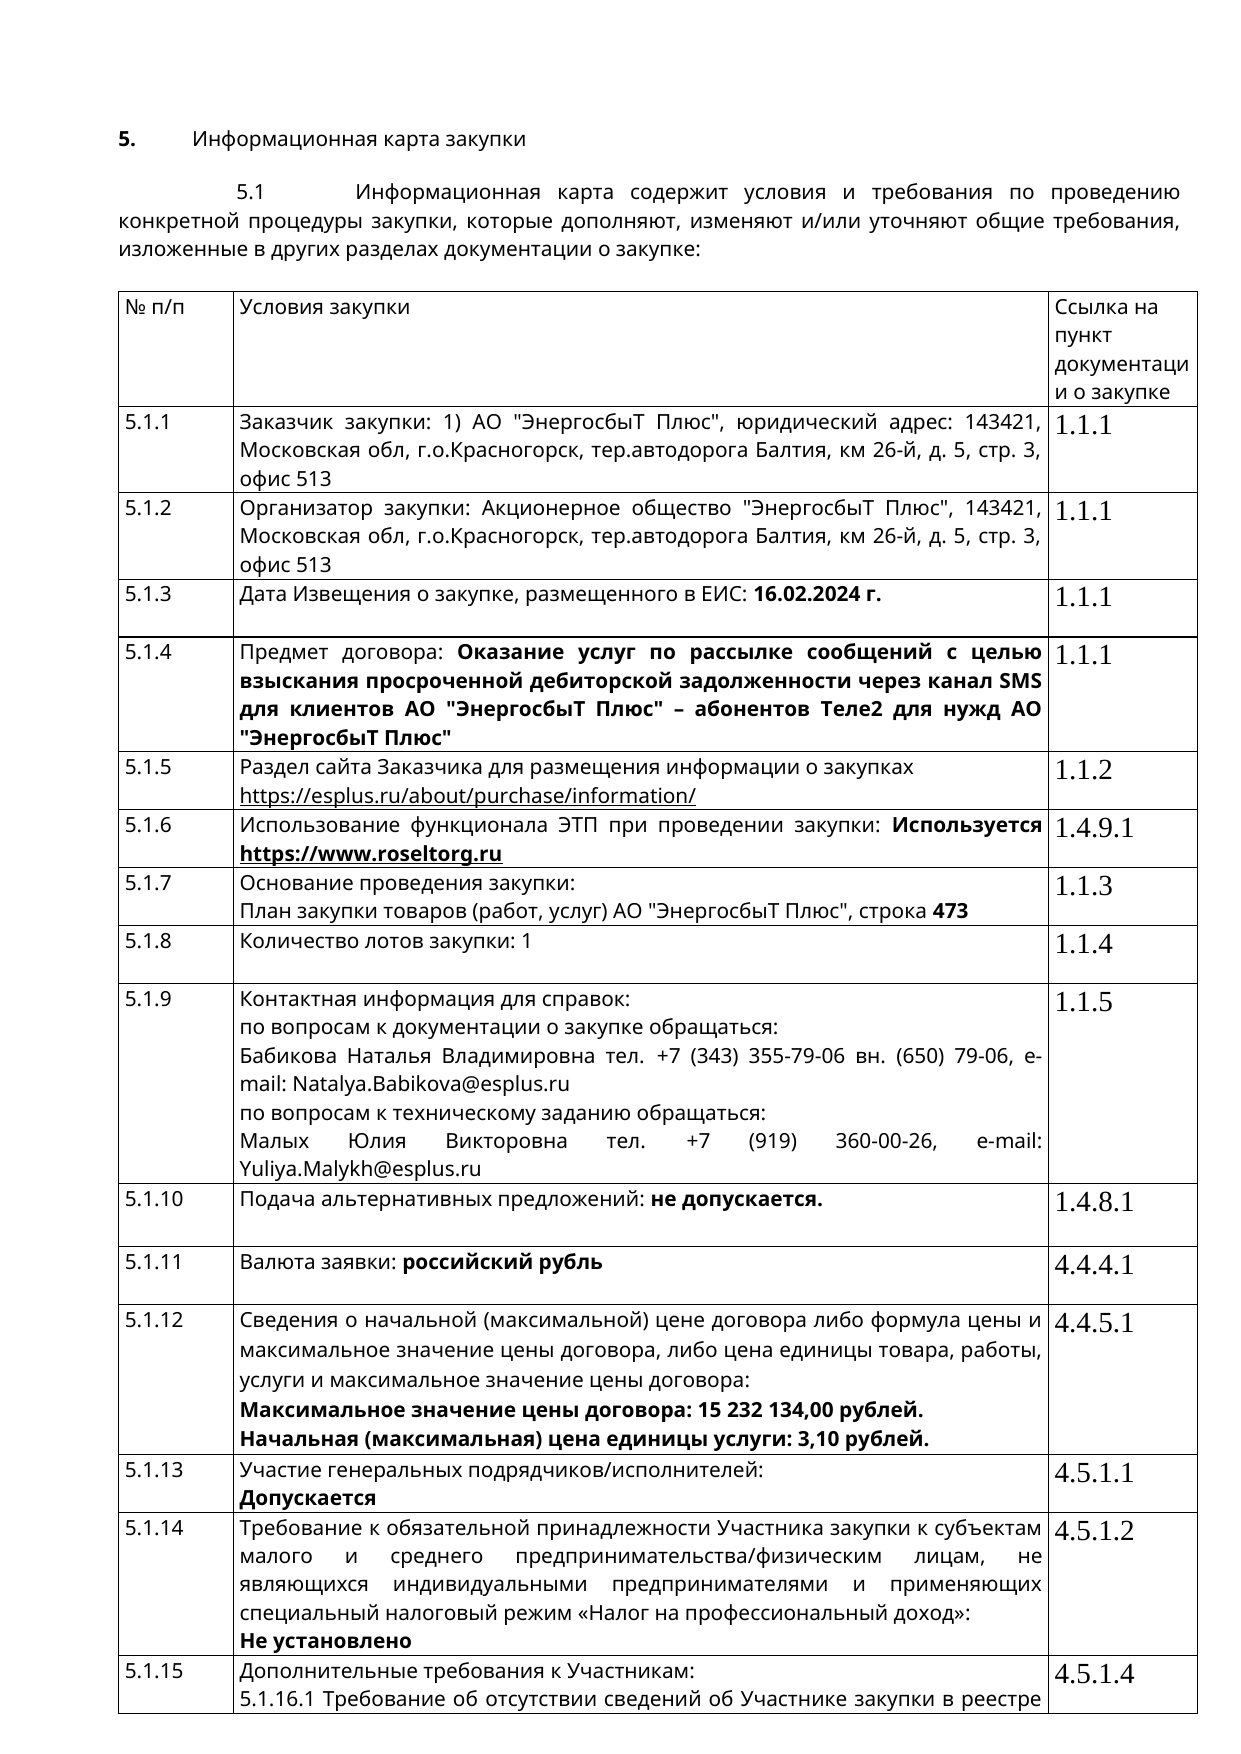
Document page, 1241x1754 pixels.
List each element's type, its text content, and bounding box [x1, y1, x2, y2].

subtitle Информационная карта закупки [118, 124, 1181, 152]
table_cell [119, 1305, 233, 1454]
table_cell [119, 638, 233, 751]
table_cell 1.1.2 [1049, 752, 1197, 809]
table_cell 1.1.1 [1049, 638, 1197, 751]
table_cell 4.4.5.1 [1049, 1305, 1197, 1454]
table_cell [119, 810, 233, 867]
table_cell Количество лотов закупки: 1 [234, 926, 1048, 983]
table_cell [119, 1184, 233, 1246]
table_cell Сведения о начальной (максимальной) цене договора либо формула цены и максимальное значение цены договора, либо цена единицы товара, работы, услуги и максимальное значение цены договора: Максимальное значение цены договора: 15 232 134,00 рублей. Начальная (максимальная) цена единицы услуги: 3,10 рублей. [234, 1305, 1048, 1454]
table_cell 1.4.8.1 [1049, 1184, 1197, 1246]
table_cell Контактная информация для справок: по вопросам к документации о закупке обращаться: Бабикова Наталья Владимировна тел. +7 (343) 355-79-06 вн. (650) 79-06, e-mail: Natalya.Babikova@esplus.ru по вопросам к техническому заданию обращаться: Малых Юлия Викторовна тел. +7 (919) 360-00-26, e-mail: Yuliya.Malykh@esplus.ru [234, 984, 1048, 1183]
table_cell 1.1.4 [1049, 926, 1197, 983]
table_cell [119, 984, 233, 1183]
table_cell [119, 407, 233, 492]
table_cell 4.5.1.1 [1049, 1455, 1197, 1512]
table_cell Использование функционала ЭТП при проведении закупки: Используется https://www.roseltorg.ru [234, 810, 1048, 867]
table_cell [119, 1513, 233, 1655]
table_cell 1.1.1 [1049, 493, 1197, 578]
table_header Ссылка на пункт документации о закупке [1049, 292, 1197, 406]
table_cell 4.5.1.4 [1049, 1656, 1197, 1713]
table_cell Подача альтернативных предложений: не допускается. [234, 1184, 1048, 1246]
table_cell 1.1.1 [1049, 580, 1197, 636]
text 5.1 Информационная карта содержит условия и требования по проведению конкретной процедуры закупки, которые дополняют, изменяют и/или уточняют общие требования, изложенные в других разделах документации о закупке: [118, 177, 1181, 263]
table_cell 1.1.3 [1049, 868, 1197, 925]
table_cell Участие генеральных подрядчиков/исполнителей: Допускается [234, 1455, 1048, 1512]
table_cell [119, 1247, 233, 1304]
table_cell 4.5.1.2 [1049, 1513, 1197, 1655]
table_header № п/п [119, 292, 233, 406]
table_cell [119, 580, 233, 636]
table_cell Требование к обязательной принадлежности Участника закупки к субъектам малого и среднего предпринимательства/физическим лицам, не являющихся индивидуальными предпринимателями и применяющих специальный налоговый режим «Налог на профессиональный доход»: Не установлено [234, 1513, 1048, 1655]
table_cell Валюта заявки: российский рубль [234, 1247, 1048, 1304]
table_cell 4.4.4.1 [1049, 1247, 1197, 1304]
table_cell Организатор закупки: Акционерное общество "ЭнергосбыТ Плюс", 143421, Московская обл, г.о.Красногорск, тер.автодорога Балтия, км 26-й, д. 5, стр. 3, офис 513 [234, 493, 1048, 578]
table_cell [119, 1656, 233, 1713]
table_cell [119, 1455, 233, 1512]
table_cell [119, 752, 233, 809]
table_cell Раздел сайта Заказчика для размещения информации о закупках https://esplus.ru/about/purchase/information/ [234, 752, 1048, 809]
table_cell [234, 1656, 1048, 1713]
table_cell Основание проведения закупки: План закупки товаров (работ, услуг) АО "ЭнергосбыТ Плюс", строка 473 [234, 868, 1048, 925]
table_cell [119, 493, 233, 578]
table_cell Предмет договора: Оказание услуг по рассылке сообщений с целью взыскания просроченной дебиторской задолженности через канал SMS для клиентов АО "ЭнергосбыТ Плюс" – абонентов Теле2 для нужд АО "ЭнергосбыТ Плюс" [234, 638, 1048, 751]
table_cell Дата Извещения о закупке, размещенного в ЕИС: 16.02.2024 г. [234, 580, 1048, 636]
table_header Условия закупки [234, 292, 1048, 406]
table_cell Заказчик закупки: 1) АО "ЭнергосбыТ Плюс", юридический адрес: 143421, Московская обл, г.о.Красногорск, тер.автодорога Балтия, км 26-й, д. 5, стр. 3, офис 513 [234, 407, 1048, 492]
table_cell [119, 926, 233, 983]
table_cell 1.1.1 [1049, 407, 1197, 492]
table_cell 1.1.5 [1049, 984, 1197, 1183]
table_cell 1.4.9.1 [1049, 810, 1197, 867]
table_cell [119, 868, 233, 925]
